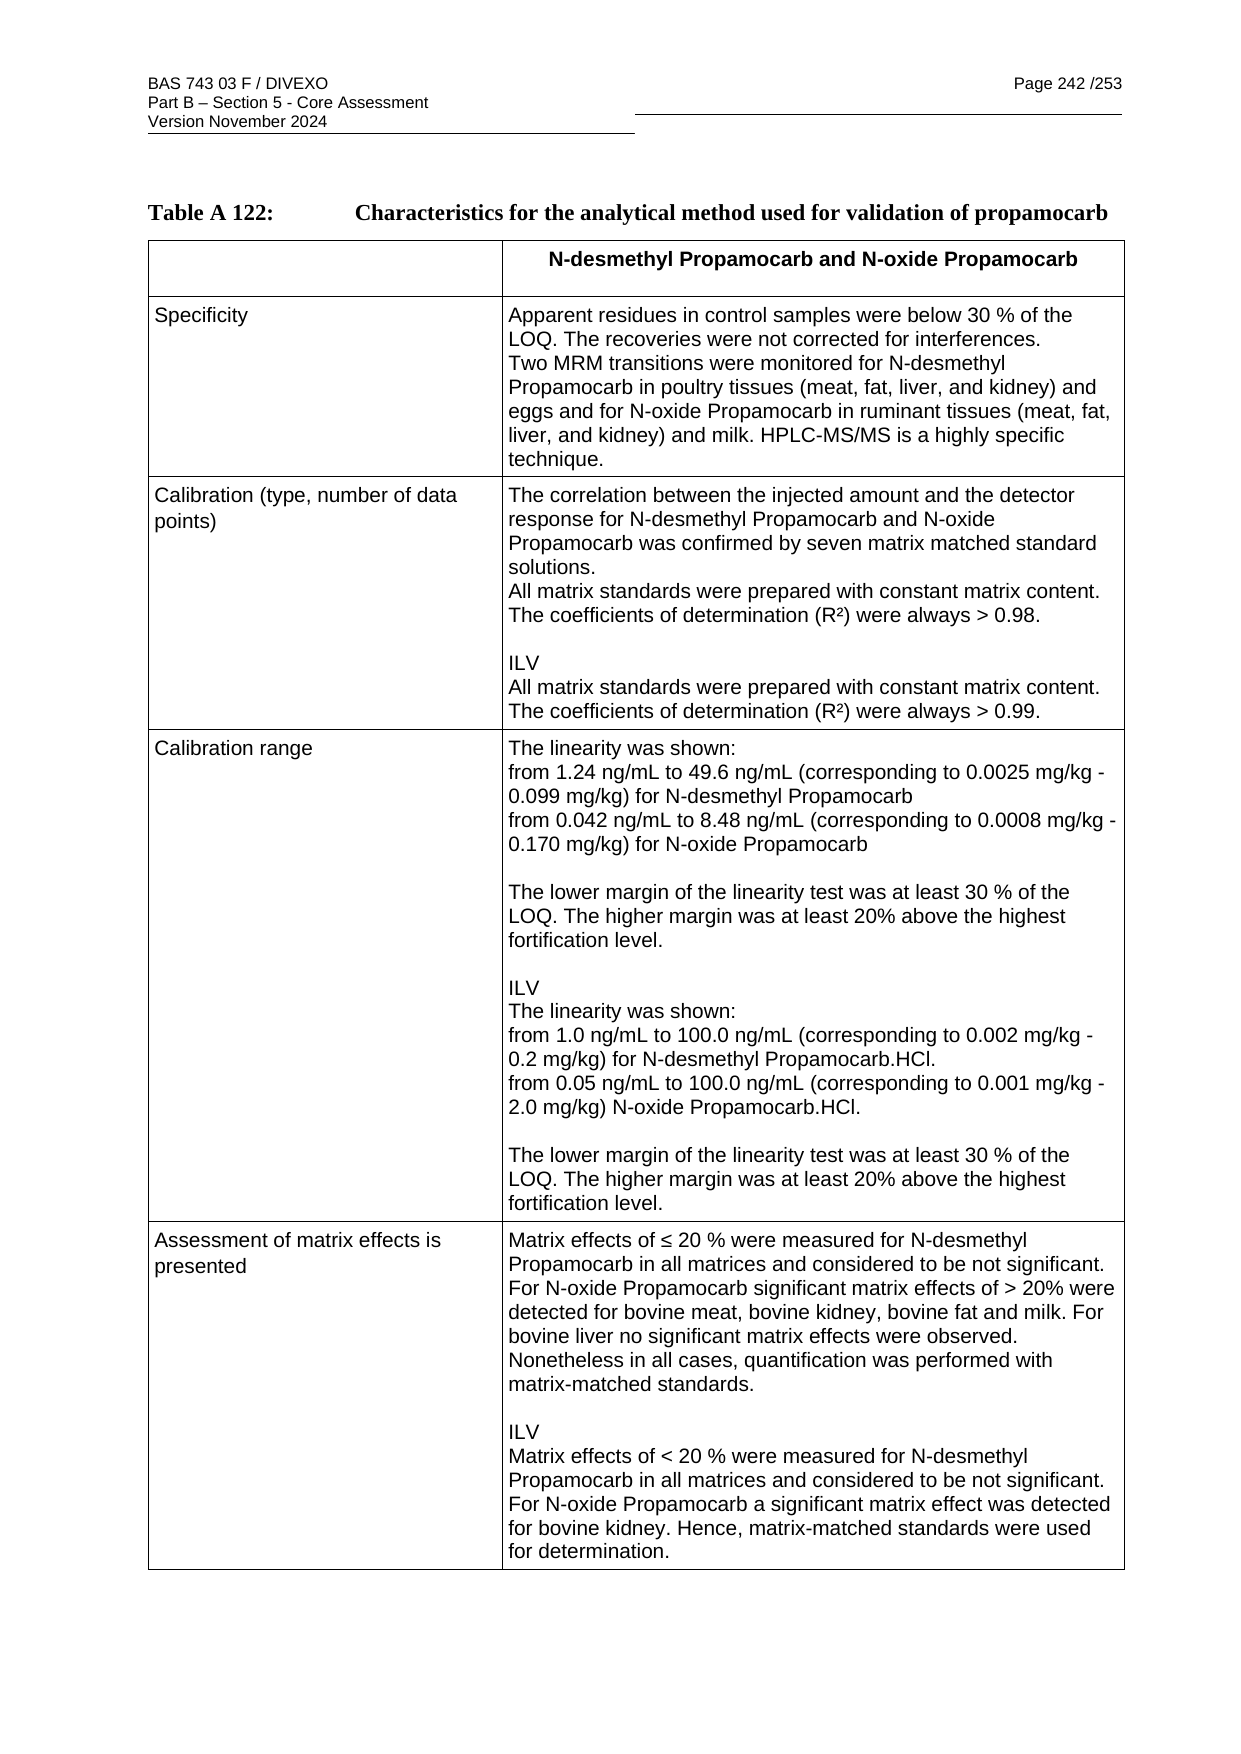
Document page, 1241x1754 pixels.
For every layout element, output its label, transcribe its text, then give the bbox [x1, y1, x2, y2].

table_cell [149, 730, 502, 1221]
text Table A 122: Characteristics for the analytical method used for validation of propamocarb [148, 199, 1122, 226]
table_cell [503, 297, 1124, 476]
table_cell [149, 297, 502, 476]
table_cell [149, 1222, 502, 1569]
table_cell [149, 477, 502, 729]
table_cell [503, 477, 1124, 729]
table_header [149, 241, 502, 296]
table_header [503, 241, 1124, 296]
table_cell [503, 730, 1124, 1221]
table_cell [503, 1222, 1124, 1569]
